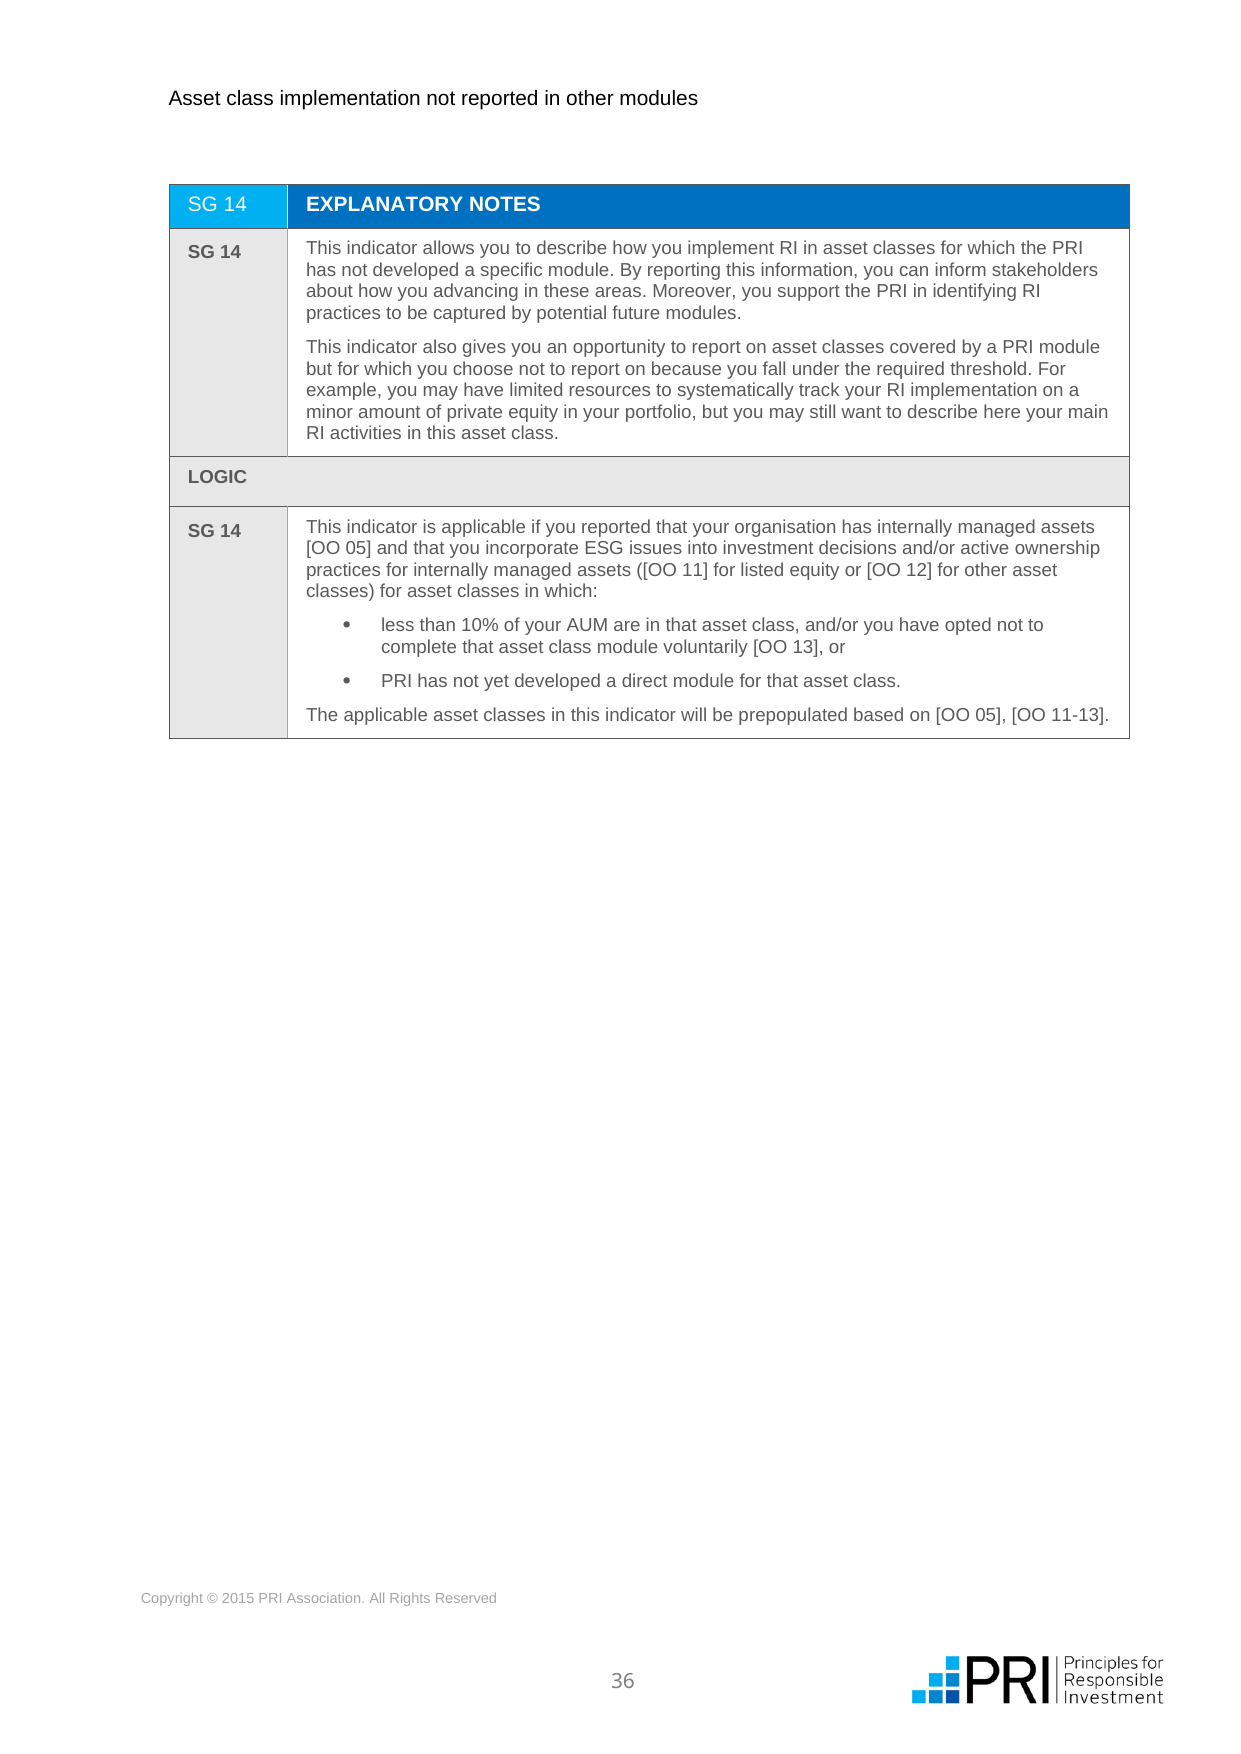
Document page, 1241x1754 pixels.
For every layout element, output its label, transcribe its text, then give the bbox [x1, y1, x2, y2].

picture [616, 1581, 1241, 1754]
table_cell SG 14 [170, 507, 287, 738]
table_cell SG 14 [170, 229, 287, 456]
table_cell This indicator allows you to describe how you implement RI in asset classes for which the PRI has not developed a specific module. By reporting this information, you can inform stakeholders about how you advancing in these areas. Moreover, you support the PRI in identifying RI practices to be captured by potential future modules. This indicator also gives you an opportunity to report on asset classes covered by a PRI module but for which you choose not to report on because you fall under the required threshold. For example, you may have limited resources to systematically track your RI implementation on a minor amount of private equity in your portfolio, but you may still want to describe here your main RI activities in this asset class. [288, 229, 1129, 456]
table_cell This indicator is applicable if you reported that your organisation has internally managed assets [OO 05] and that you incorporate ESG issues into investment decisions and/or active ownership practices for internally managed assets ([OO 11] for listed equity or [OO 12] for other asset classes) for asset classes in which: less than 10% of your AUM are in that asset class, and/or you have opted not to complete that asset class module voluntarily [OO 13], or PRI has not yet developed a direct module for that asset class. The applicable asset classes in this indicator will be prepopulated based on [OO 05], [OO 11-13]. [288, 507, 1129, 738]
table_header EXPLANATORY NOTES [288, 185, 1129, 228]
table_header SG 14 [170, 185, 287, 228]
table_cell LOGIC [170, 457, 1129, 506]
